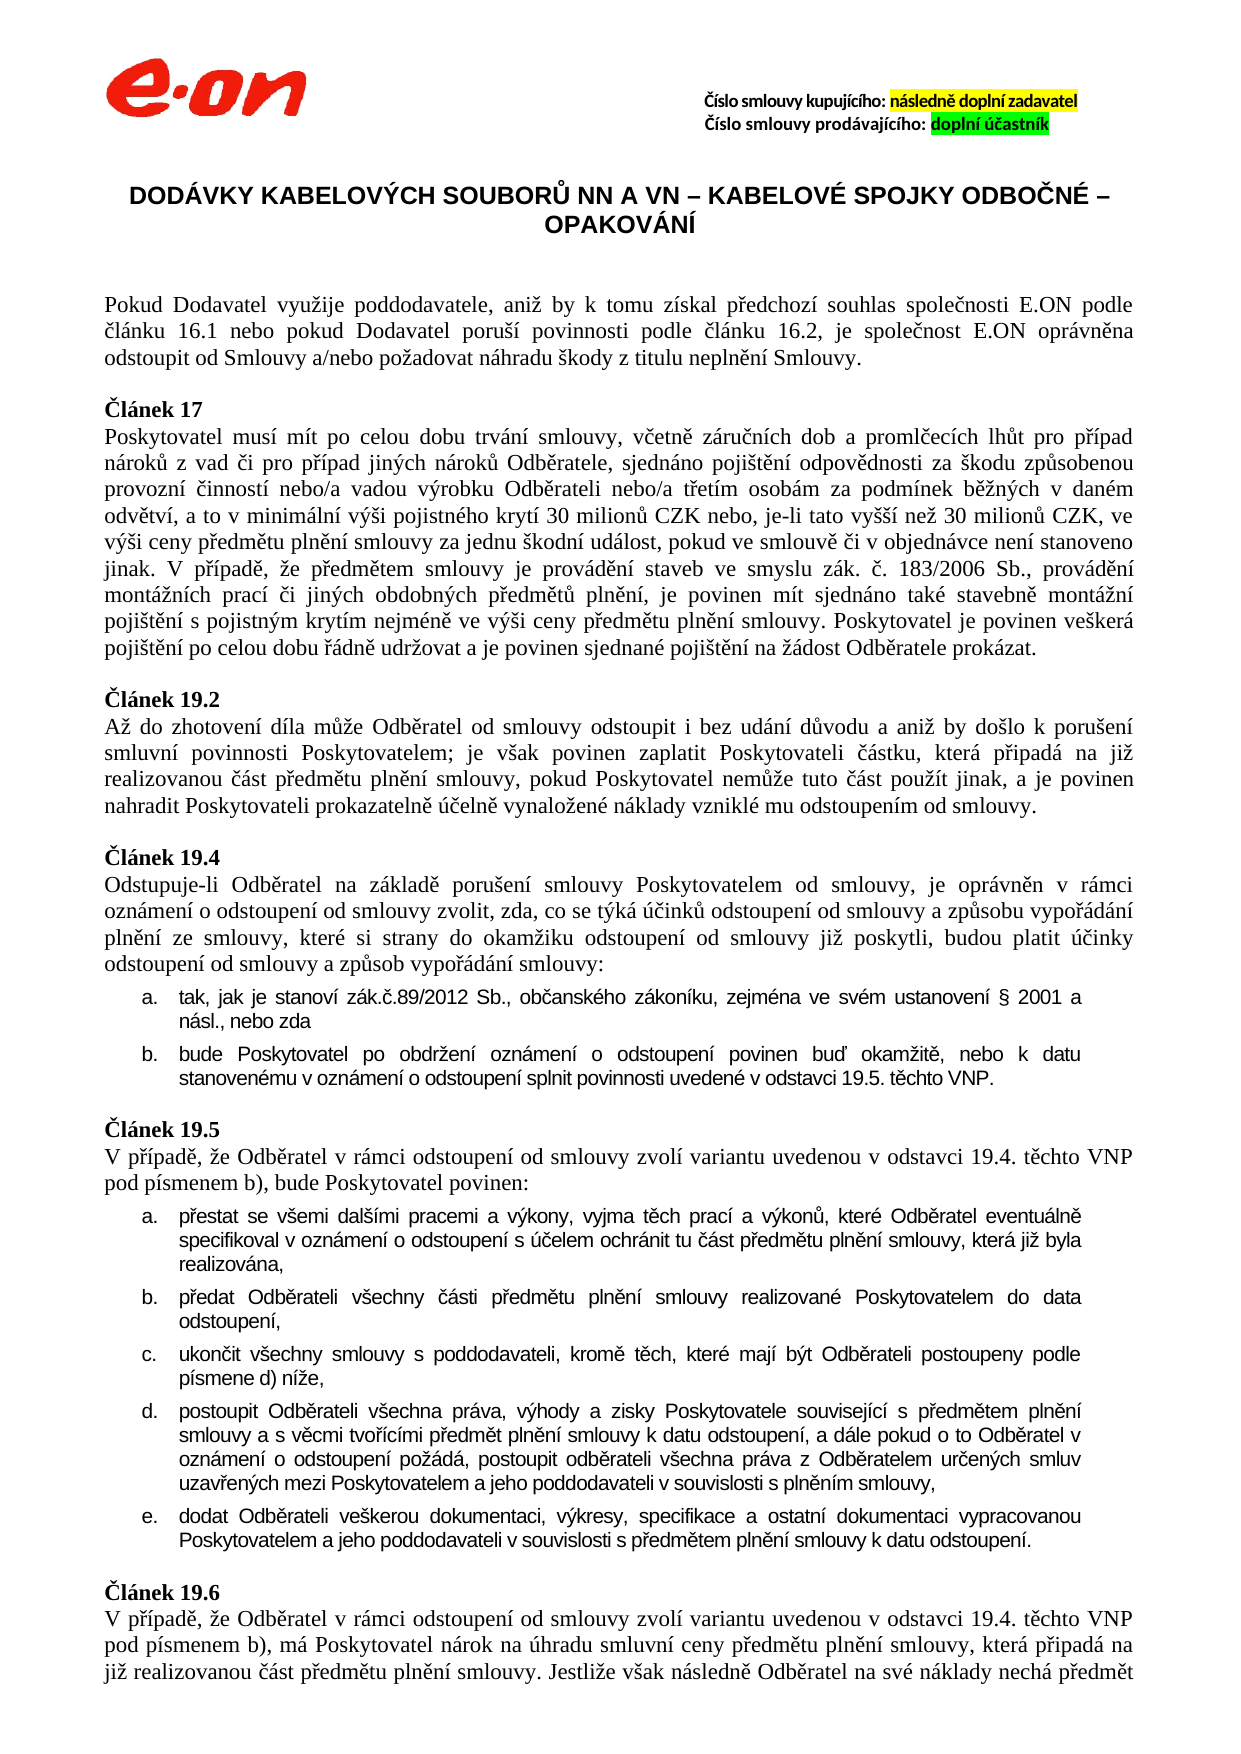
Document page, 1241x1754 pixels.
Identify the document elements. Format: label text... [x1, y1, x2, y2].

text Článek 19.5 [104, 1117, 1135, 1143]
text Článek 19.6 [104, 1579, 1135, 1605]
list tak, jak je stanoví zák.č.89/2012 Sb., občanského zákoníku, zejména ve svém ustanovení § 2001 a násl., nebo zda [141, 985, 1082, 1033]
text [104, 1605, 1135, 1684]
list bude Poskytovatel po obdržení oznámení o odstoupení povinen buď okamžitě, nebo k datu stanovenému v oznámení o odstoupení splnit povinnosti uvedené v odstavci 19.5. těchto VNP. [141, 1042, 1082, 1090]
text V případě, že Odběratel v rámci odstoupení od smlouvy zvolí variantu uvedenou v odstavci 19.4. těchto VNP pod písmenem b), bude Poskytovatel povinen: [104, 1143, 1135, 1196]
text Odstupuje-li Odběratel na základě porušení smlouvy Poskytovatelem od smlouvy, je oprávněn v rámci oznámení o odstoupení od smlouvy zvolit, zda, co se týká účinků odstoupení od smlouvy a způsobu vypořádání plnění ze smlouvy, které si strany do okamžiku odstoupení od smlouvy již poskytli, budou platit účinky odstoupení od smlouvy a způsob vypořádání smlouvy: [104, 871, 1135, 976]
text Článek 19.4 [104, 844, 1135, 871]
list dodat Odběrateli veškerou dokumentaci, výkresy, specifikace a ostatní dokumentaci vypracovanou Poskytovatelem a jeho poddodavateli v souvislosti s předmětem plnění smlouvy k datu odstoupení. [141, 1504, 1082, 1552]
text Poskytovatel musí mít po celou dobu trvání smlouvy, včetně záručních dob a promlčecích lhůt pro případ nároků z vad či pro případ jiných nároků Odběratele, sjednáno pojištění odpovědnosti za škodu způsobenou provozní činností nebo/a vadou výrobku Odběrateli nebo/a třetím osobám za podmínek běžných v daném odvětví, a to v minimální výši pojistného krytí 30 milionů CZK nebo, je-li tato vyšší než 30 milionů CZK, ve výši ceny předmětu plnění smlouvy za jednu škodní událost, pokud ve smlouvě či v objednávce není stanoveno jinak. V případě, že předmětem smlouvy je provádění staveb ve smyslu zák. č. 183/2006 Sb., provádění montážních prací či jiných obdobných předmětů plnění, je povinen mít sjednáno také stavebně montážní pojištění s pojistným krytím nejméně ve výši ceny předmětu plnění smlouvy. Poskytovatel je povinen veškerá pojištění po celou dobu řádně udržovat a je povinen sjednané pojištění na žádost Odběratele prokázat. [104, 423, 1135, 660]
list předat Odběrateli všechny části předmětu plnění smlouvy realizované Poskytovatelem do data odstoupení, [141, 1286, 1082, 1333]
text Článek 19.2 [104, 686, 1135, 713]
list ukončit všechny smlouvy s poddodavateli, kromě těch, které mají být Odběrateli postoupeny podle písmene d) níže, [141, 1343, 1082, 1391]
list postoupit Odběrateli všechna práva, výhody a zisky Poskytovatele související s předmětem plnění smlouvy a s věcmi tvořícími předmět plnění smlouvy k datu odstoupení, a dále pokud o to Odběratel v oznámení o odstoupení požádá, postoupit odběrateli všechna práva z Odběratelem určených smluv uzavřených mezi Poskytovatelem a jeho poddodavateli v souvislosti s plněním smlouvy, [141, 1399, 1082, 1495]
list přestat se všemi dalšími pracemi a výkony, vyjma těch prací a výkonů, které Odběratel eventuálně specifikoval v oznámení o odstoupení s účelem ochránit tu část předmětu plnění smlouvy, která již byla realizována, [141, 1205, 1082, 1277]
picture [104, 56, 308, 119]
text Článek 17 [104, 396, 1135, 423]
text Pokud Dodavatel využije poddodavatele, aniž by k tomu získal předchozí souhlas společnosti E.ON podle článku 16.1 nebo pokud Dodavatel poruší povinnosti podle článku 16.2, je společnost E.ON oprávněna odstoupit od Smlouvy a/nebo požadovat náhradu škody z titulu neplnění Smlouvy. [104, 291, 1135, 370]
text Až do zhotovení díla může Odběratel od smlouvy odstoupit i bez udání důvodu a aniž by došlo k porušení smluvní povinnosti Poskytovatelem; je však povinen zaplatit Poskytovateli částku, která připadá na již realizovanou část předmětu plnění smlouvy, pokud Poskytovatel nemůže tuto část použít jinak, a je povinen nahradit Poskytovateli prokazatelně účelně vynaložené náklady vzniklé mu odstoupením od smlouvy. [104, 713, 1135, 818]
